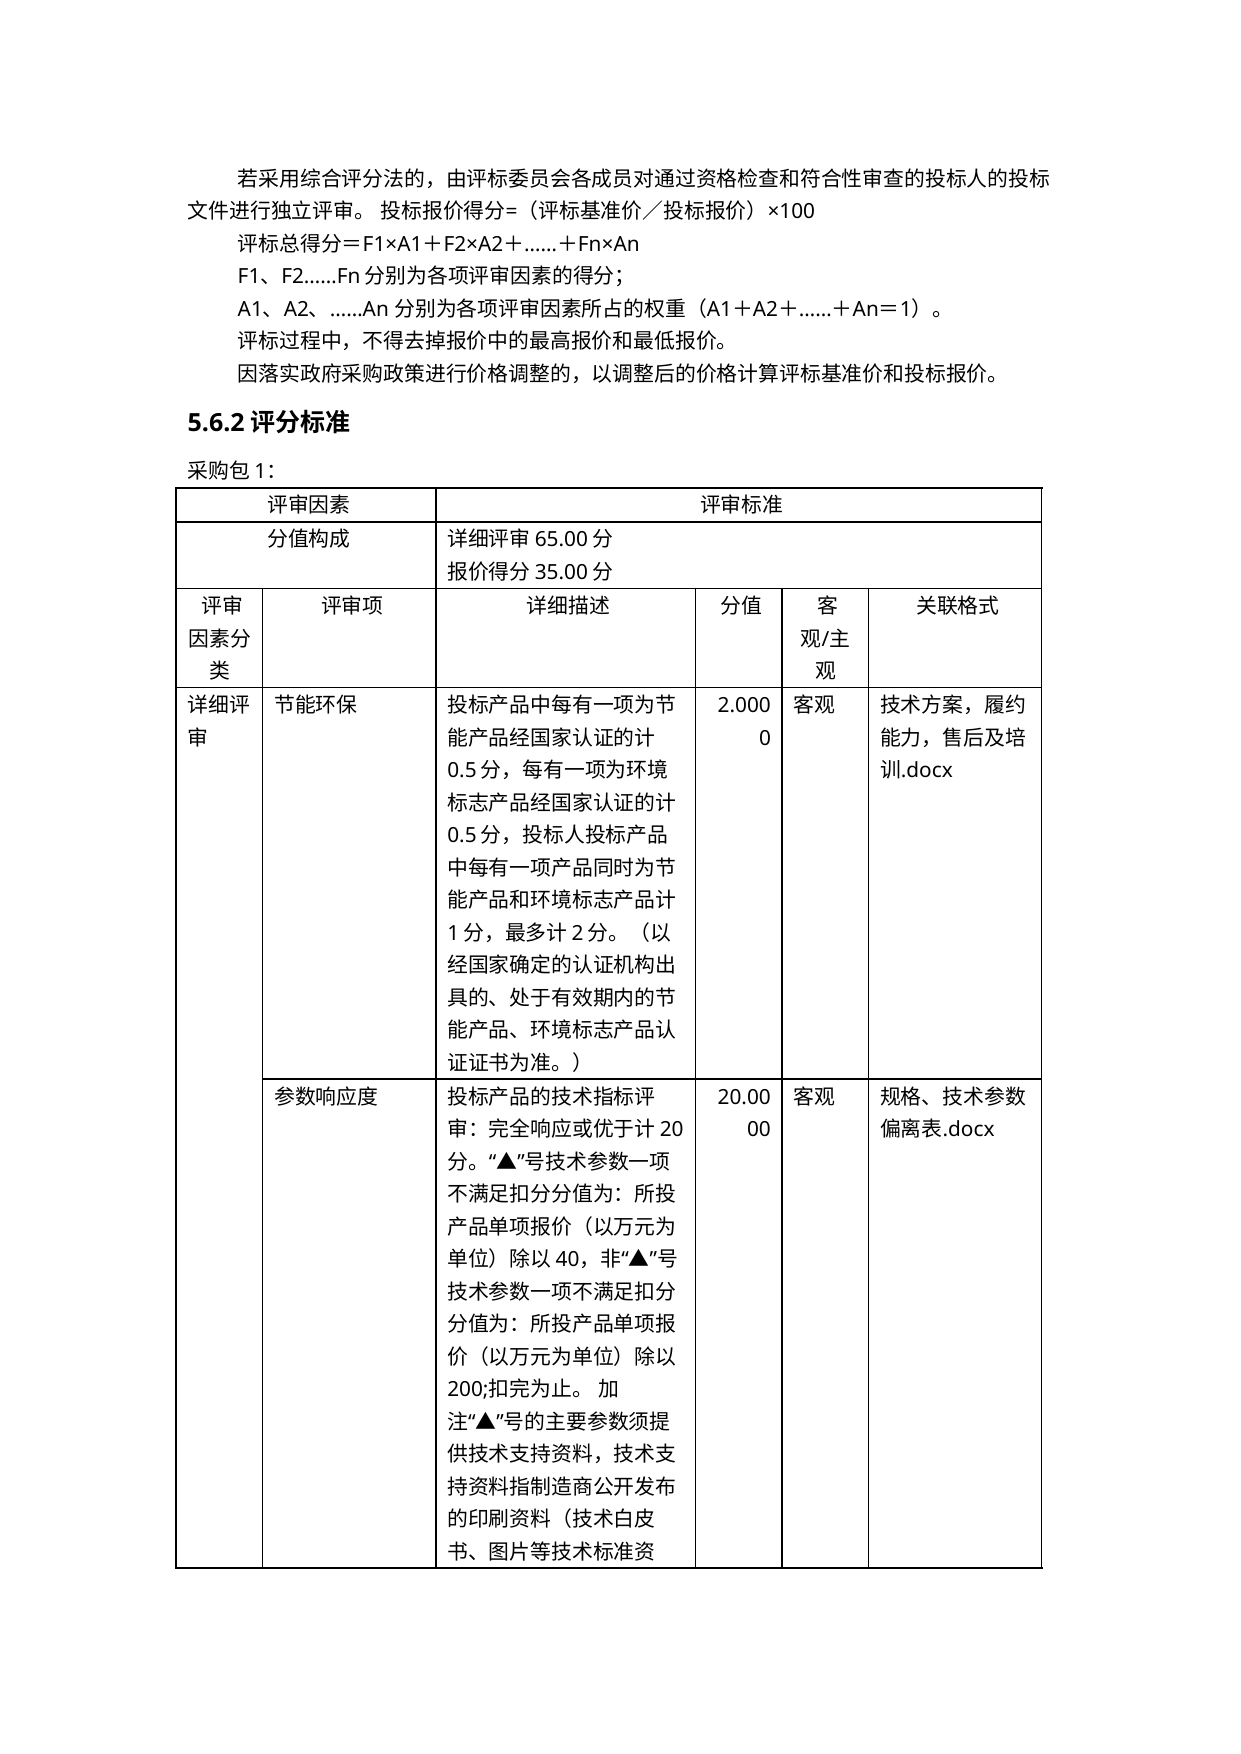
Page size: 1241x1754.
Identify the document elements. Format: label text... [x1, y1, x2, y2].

text 因落实政府采购政策进行价格调整的，以调整后的价格计算评标基准价和投标报价。 [187, 357, 1053, 389]
table_cell 关联格式 [869, 589, 1041, 687]
text F1、F2……Fn分别为各项评审因素的得分； [187, 259, 1053, 292]
text 采购包1： [187, 454, 1053, 487]
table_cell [437, 1080, 695, 1567]
text 若采用综合评分法的，由评标委员会各成员对通过资格检查和符合性审查的投标人的投标文件进行独立评审。 投标报价得分=（评标基准价／投标报价）×100 [187, 162, 1053, 227]
table_cell 详细评审 [177, 688, 262, 1567]
table_cell 客观 [783, 1080, 868, 1567]
text A1、A2、……An 分别为各项评审因素所占的权重（A1＋A2＋……＋An＝1）。 [187, 292, 1053, 324]
table_cell 客观 [783, 688, 868, 1078]
table_cell 技术方案，履约能力，售后及培训.docx [869, 688, 1041, 1078]
table_cell 详细描述 [437, 589, 695, 687]
table_cell 详细评审65.00分 报价得分35.00分 [437, 523, 1041, 588]
table_cell 20.0000 [696, 1080, 781, 1567]
text 评标总得分＝F1×A1＋F2×A2＋……＋Fn×An [187, 227, 1053, 259]
table_cell 分值构成 [177, 523, 435, 588]
table_header 评审标准 [437, 489, 1041, 521]
table_cell 参数响应度 [263, 1080, 435, 1567]
table_cell 投标产品中每有一项为节能产品经国家认证的计0.5分，每有一项为环境标志产品经国家认证的计0.5分，投标人投标产品中每有一项产品同时为节能产品和环境标志产品计1分，最多计2分。（以经国家确定的认证机构出具的、处于有效期内的节能产品、环境标志产品认证证书为准。） [437, 688, 695, 1078]
table_cell 规格、技术参数偏离表.docx [869, 1080, 1041, 1567]
table_header 评审因素 [177, 489, 435, 521]
table_cell 分值 [696, 589, 781, 687]
table_cell 客观/主观 [783, 589, 868, 687]
table_cell 2.0000 [696, 688, 781, 1078]
table_cell 评审因素分类 [177, 589, 262, 687]
text 5.6.2评分标准 [187, 389, 1053, 454]
table_cell 评审项 [263, 589, 435, 687]
text 评标过程中，不得去掉报价中的最高报价和最低报价。 [187, 324, 1053, 357]
table_cell 节能环保 [263, 688, 435, 1078]
